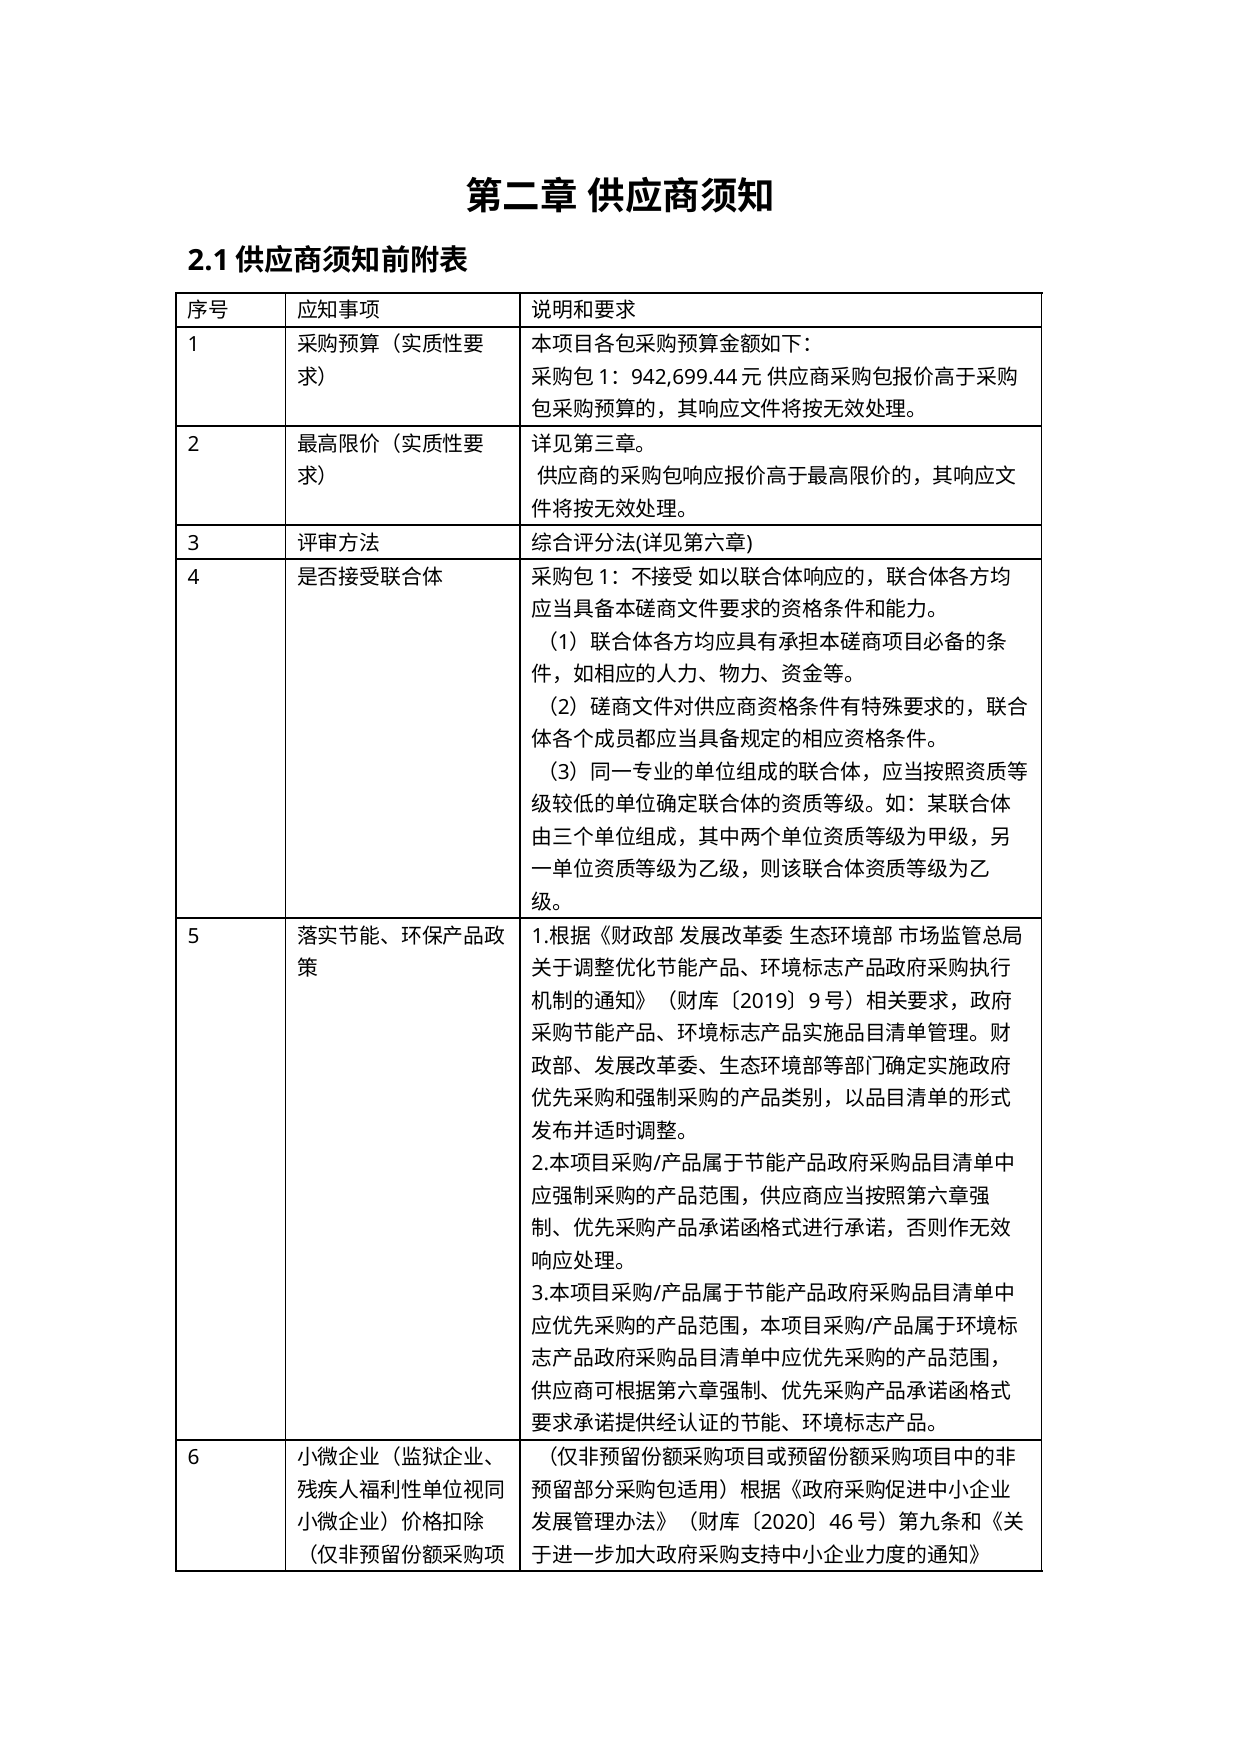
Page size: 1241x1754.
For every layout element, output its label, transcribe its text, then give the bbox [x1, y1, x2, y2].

table_header 说明和要求 [521, 294, 1041, 326]
table_cell 综合评分法(详见第六章) [521, 526, 1041, 558]
table_cell 是否接受联合体 [286, 560, 519, 917]
table_cell 1.根据《财政部 发展改革委 生态环境部 市场监管总局关于调整优化节能产品、环境标志产品政府采购执行机制的通知》（财库〔2019〕9号）相关要求，政府采购节能产品、环境标志产品实施品目清单管理。财政部、发展改革委、生态环境部等部门确定实施政府优先采购和强制采购的产品类别，以品目清单的形式发布并适时调整。 2.本项目采购/产品属于节能产品政府采购品目清单中应强制采购的产品范围，供应商应当按照第六章强制、优先采购产品承诺函格式进行承诺，否则作无效响应处理。 3.本项目采购/产品属于节能产品政府采购品目清单中应优先采购的产品范围，本项目采购/产品属于环境标志产品政府采购品目清单中应优先采购的产品范围，供应商可根据第六章强制、优先采购产品承诺函格式要求承诺提供经认证的节能、环境标志产品。 [521, 919, 1041, 1439]
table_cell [521, 1441, 1041, 1570]
table_cell 4 [177, 560, 285, 917]
table_cell 6 [177, 1441, 285, 1570]
table_cell 2 [177, 427, 285, 524]
table_header 序号 [177, 294, 285, 326]
table_cell 5 [177, 919, 285, 1439]
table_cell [286, 1441, 519, 1570]
table_cell 采购预算（实质性要求） [286, 328, 519, 425]
table_cell 采购包1：不接受 如以联合体响应的，联合体各方均应当具备本磋商文件要求的资格条件和能力。 （1）联合体各方均应具有承担本磋商项目必备的条件，如相应的人力、物力、资金等。 （2）磋商文件对供应商资格条件有特殊要求的，联合体各个成员都应当具备规定的相应资格条件。 （3）同一专业的单位组成的联合体，应当按照资质等级较低的单位确定联合体的资质等级。如：某联合体由三个单位组成，其中两个单位资质等级为甲级，另一单位资质等级为乙级，则该联合体资质等级为乙级。 [521, 560, 1041, 917]
table_cell 3 [177, 526, 285, 558]
table_header 应知事项 [286, 294, 519, 326]
table_cell 1 [177, 328, 285, 425]
table_cell 最高限价（实质性要求） [286, 427, 519, 524]
table_cell 详见第三章。 供应商的采购包响应报价高于最高限价的，其响应文件将按无效处理。 [521, 427, 1041, 524]
table_cell 落实节能、环保产品政策 [286, 919, 519, 1439]
text 2.1供应商须知前附表 [187, 227, 1053, 292]
table_cell 本项目各包采购预算金额如下： 采购包1：942,699.44元 供应商采购包报价高于采购包采购预算的，其响应文件将按无效处理。 [521, 328, 1041, 425]
table_cell 评审方法 [286, 526, 519, 558]
text 第二章 供应商须知 [187, 162, 1053, 227]
